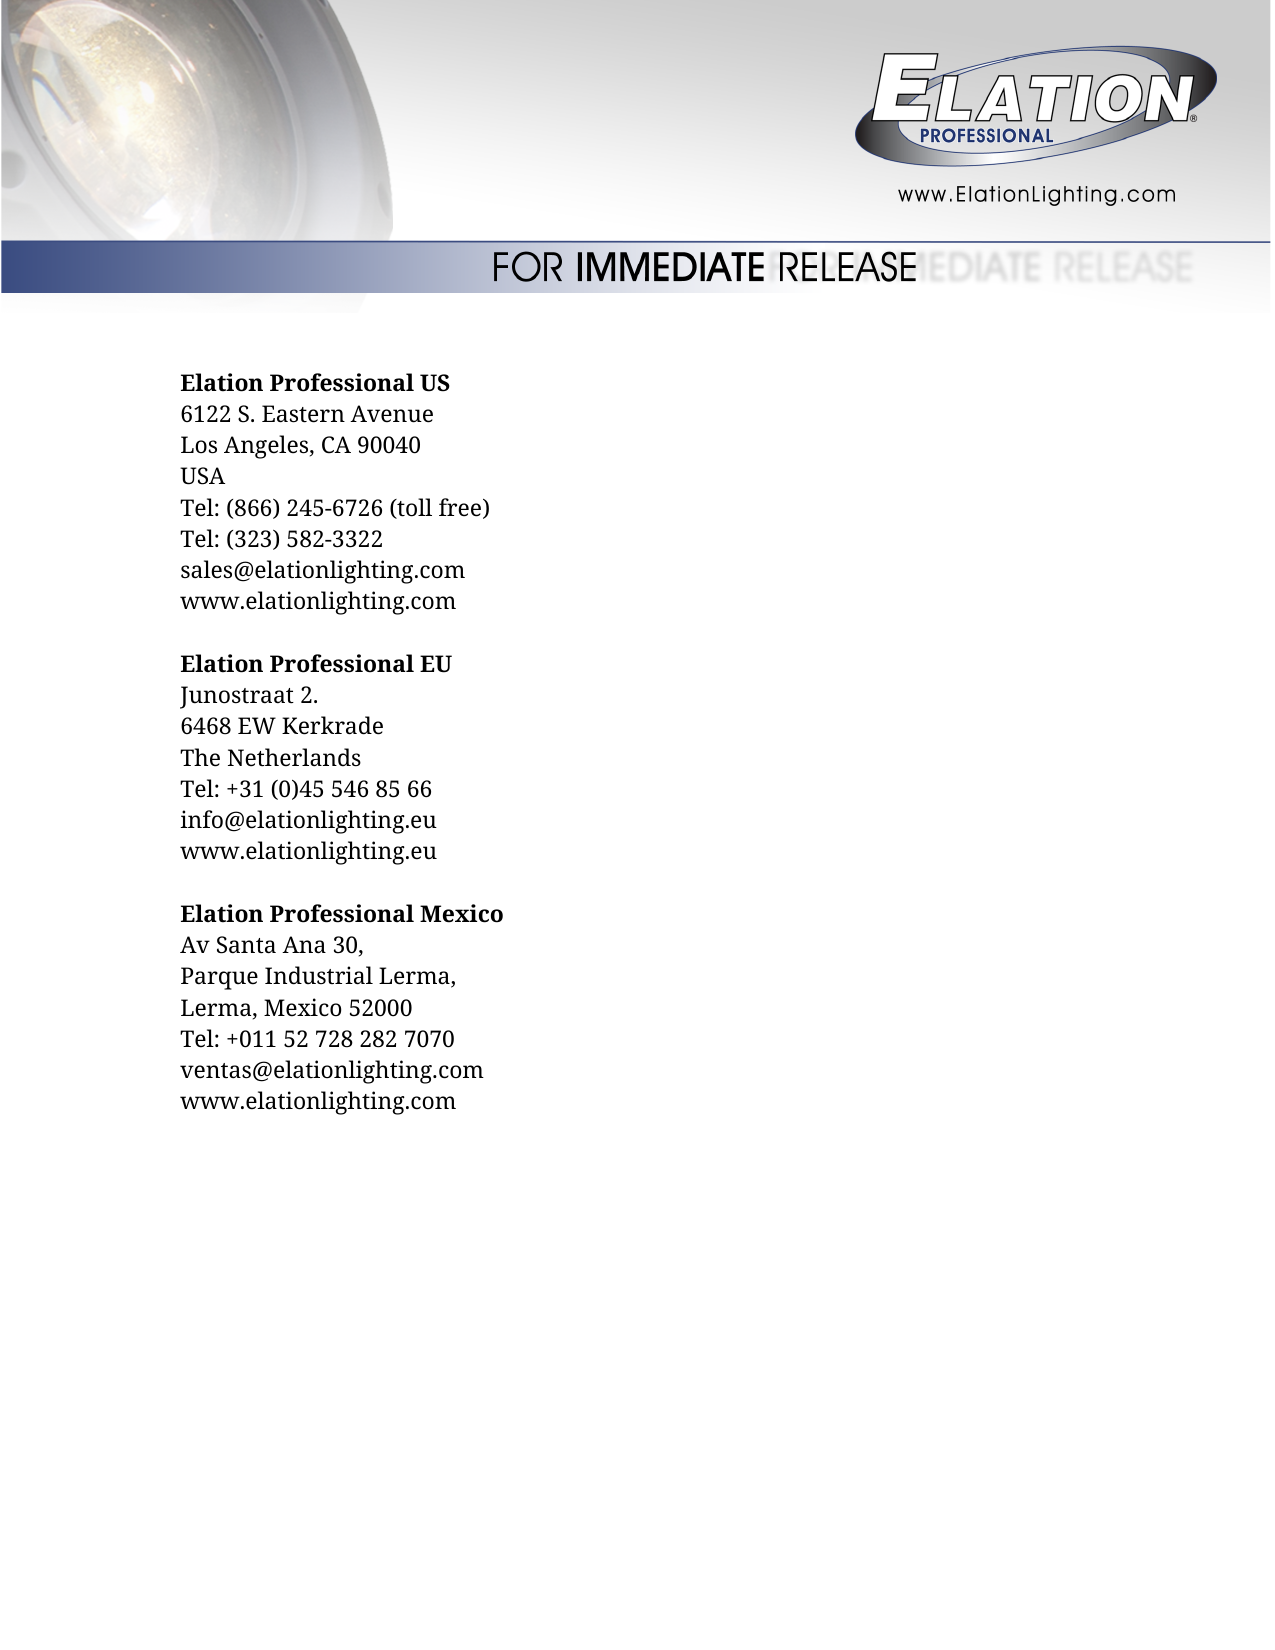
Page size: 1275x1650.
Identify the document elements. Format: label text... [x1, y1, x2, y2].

text Tel: +31 (0)45 546 85 66 [180, 773, 1109, 804]
text USA [180, 460, 1109, 492]
text Parque Industrial Lerma, [180, 960, 1109, 992]
text Tel: (866) 245-6726 (toll free) [180, 492, 1109, 523]
text Tel: +011 52 728 282 7070 [180, 1023, 1109, 1054]
text Lerma, Mexico 52000 [180, 992, 1109, 1023]
text Elation Professional US [180, 312, 1109, 398]
text 6468 EW Kerkrade [180, 710, 1109, 742]
text Junostraat 2. [180, 679, 1109, 710]
text The Netherlands [180, 742, 1109, 773]
text Tel: (323) 582-3322 [180, 523, 1109, 554]
text ventas@elationlighting.com [180, 1054, 1109, 1085]
text Elation Professional Mexico [180, 898, 1109, 929]
text www.elationlighting.com [180, 1085, 1109, 1117]
text info@elationlighting.eu [180, 804, 1109, 835]
text www.elationlighting.com [180, 585, 1109, 617]
text sales@elationlighting.com [180, 554, 1109, 585]
text 6122 S. Eastern Avenue [180, 398, 1109, 429]
text www.elationlighting.eu [180, 835, 1109, 867]
text Elation Professional EU [180, 648, 1109, 679]
text Av Santa Ana 30, [180, 929, 1109, 960]
picture [0, 0, 1271, 312]
text Los Angeles, CA 90040 [180, 429, 1109, 460]
